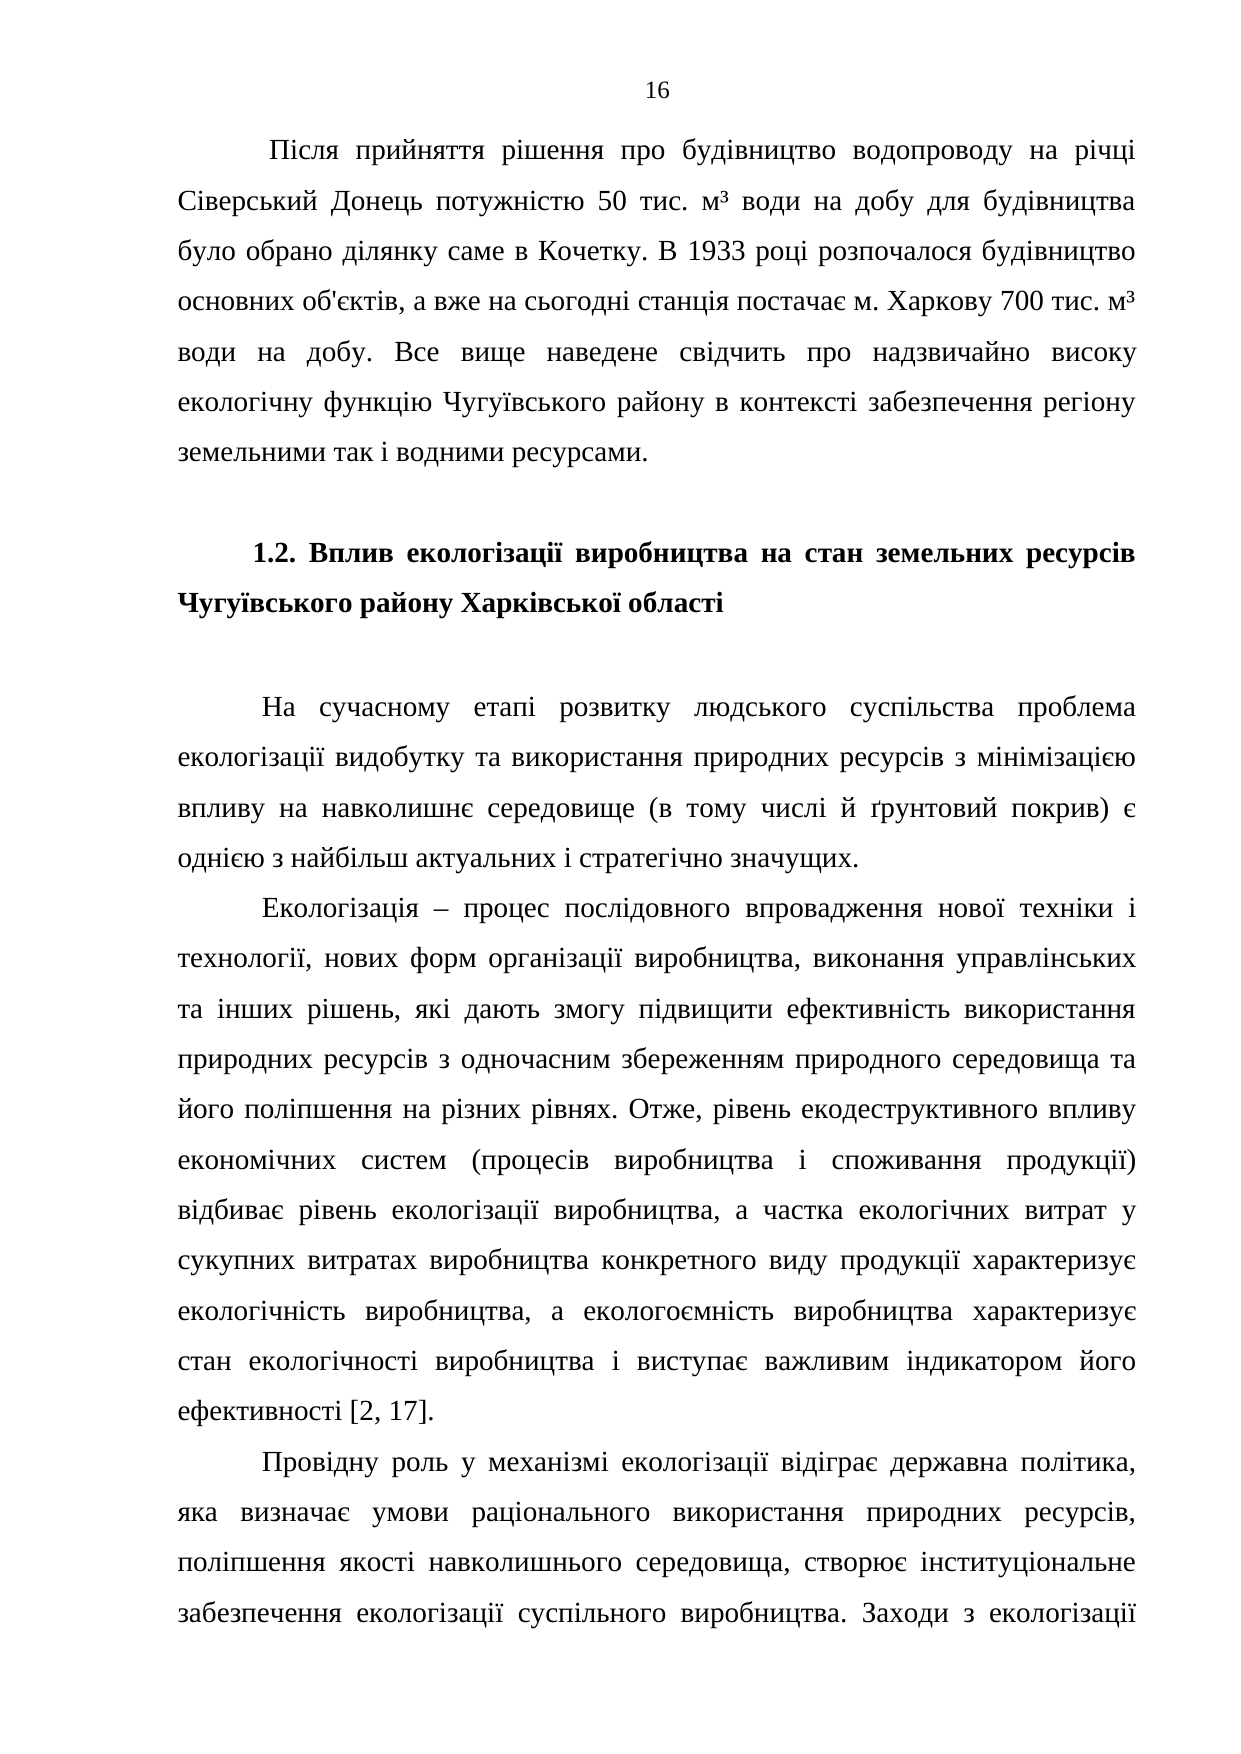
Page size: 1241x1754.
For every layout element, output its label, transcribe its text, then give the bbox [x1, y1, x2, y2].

text Після прийняття рішення про будівництво водопроводу на річці Сіверський Донець потужністю 50 тис. м³ води на добу для будівництва було обрано ділянку саме в Кочетку. В 1933 році розпочалося будівництво основних об'єктів, а вже на сьогодні станція постачає м. Харкову 700 тис. м³ води на добу. Все вище наведене свідчить про надзвичайно високу екологічну функцію Чугуївського району в контексті забезпечення регіону земельними так і водними ресурсами. [177, 132, 1137, 468]
text 1.2. Вплив екологізації виробництва на стан земельних ресурсів Чугуївського району Харківської області [177, 535, 1137, 619]
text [177, 1444, 1137, 1628]
text На сучасному етапі розвитку людського суспільства проблема екологізації видобутку та використання природних ресурсів з мінімізацією впливу на навколишнє середовище (в тому числі й ґрунтовий покрив) є однією з найбільш актуальних і стратегічно значущих. [177, 689, 1137, 873]
text Екологізація – процес послідовного впровадження нової техніки і технології, нових форм організації виробництва, виконання управлінських та інших рішень, які дають змогу підвищити ефективність використання природних ресурсів з одночасним збереженням природного середовища та його поліпшення на різних рівнях. Отже, рівень екодеструктивного впливу економічних систем (процесів виробництва і споживання продукції) відбиває рівень екологізації виробництва, а частка екологічних витрат у сукупних витратах виробництва конкретного виду продукції характеризує екологічність виробництва, а екологоємність виробництва характеризує стан екологічності виробництва і виступає важливим індикатором його ефективності [2, 17]. [177, 890, 1137, 1427]
